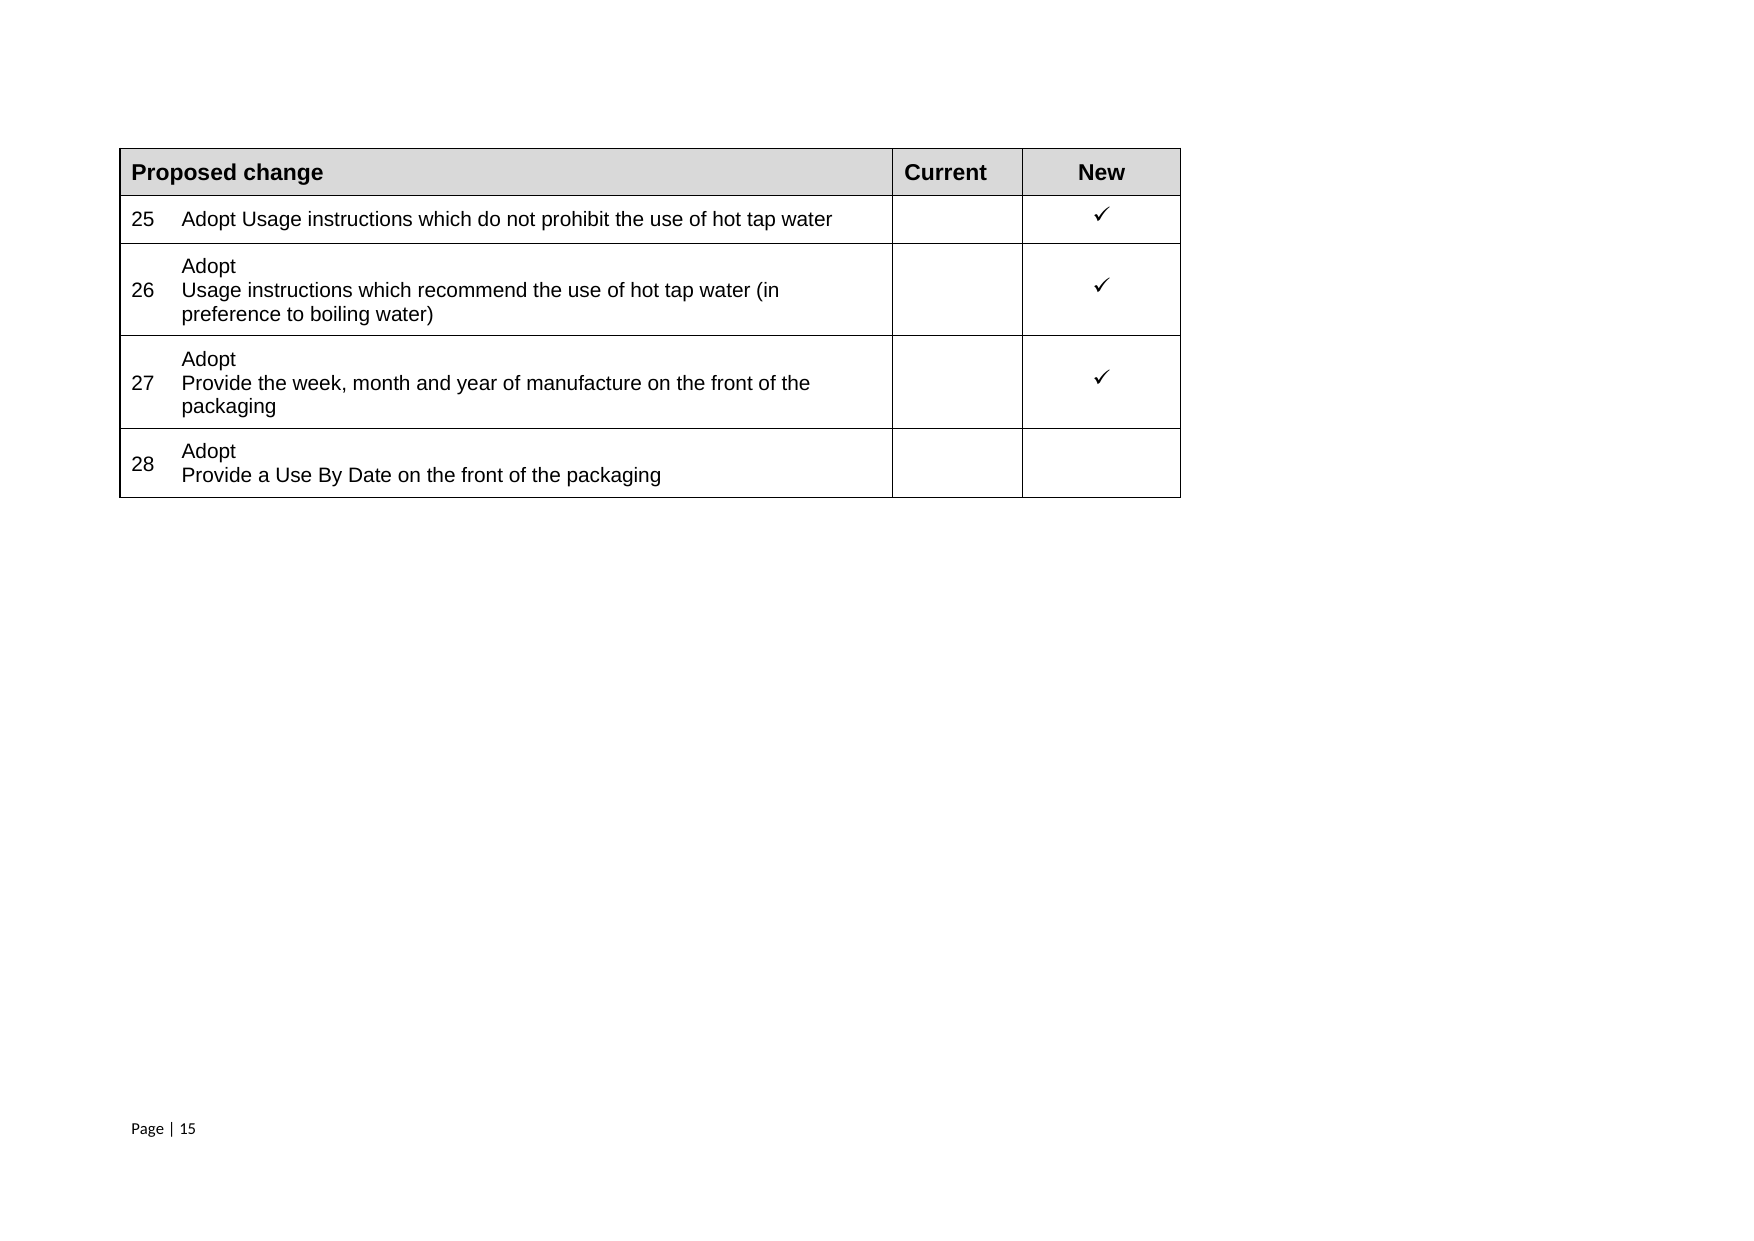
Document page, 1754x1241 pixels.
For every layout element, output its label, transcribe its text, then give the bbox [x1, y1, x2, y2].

table_header Proposed change [121, 149, 892, 195]
table_cell 26 [121, 244, 170, 335]
table_cell Adopt Usage instructions which do not prohibit the use of hot tap water [170, 196, 892, 242]
table_cell 27 [121, 336, 170, 428]
table_cell [1023, 244, 1180, 335]
table_cell 28 [121, 429, 170, 497]
table_cell Adopt Provide the week, month and year of manufacture on the front of the packaging [170, 336, 892, 428]
table_cell Adopt Provide a Use By Date on the front of the packaging [170, 429, 892, 497]
table_header New [1023, 149, 1180, 195]
table_cell [1023, 336, 1180, 428]
table_header Current [893, 149, 1022, 195]
table_cell Adopt Usage instructions which recommend the use of hot tap water (in preference to boiling water) [170, 244, 892, 335]
table_cell 25 [121, 196, 170, 242]
table_cell [893, 196, 1022, 242]
table_cell [1023, 429, 1180, 497]
table_cell [893, 429, 1022, 497]
table_cell [893, 244, 1022, 335]
table_cell [893, 336, 1022, 428]
table_cell [1023, 196, 1180, 242]
